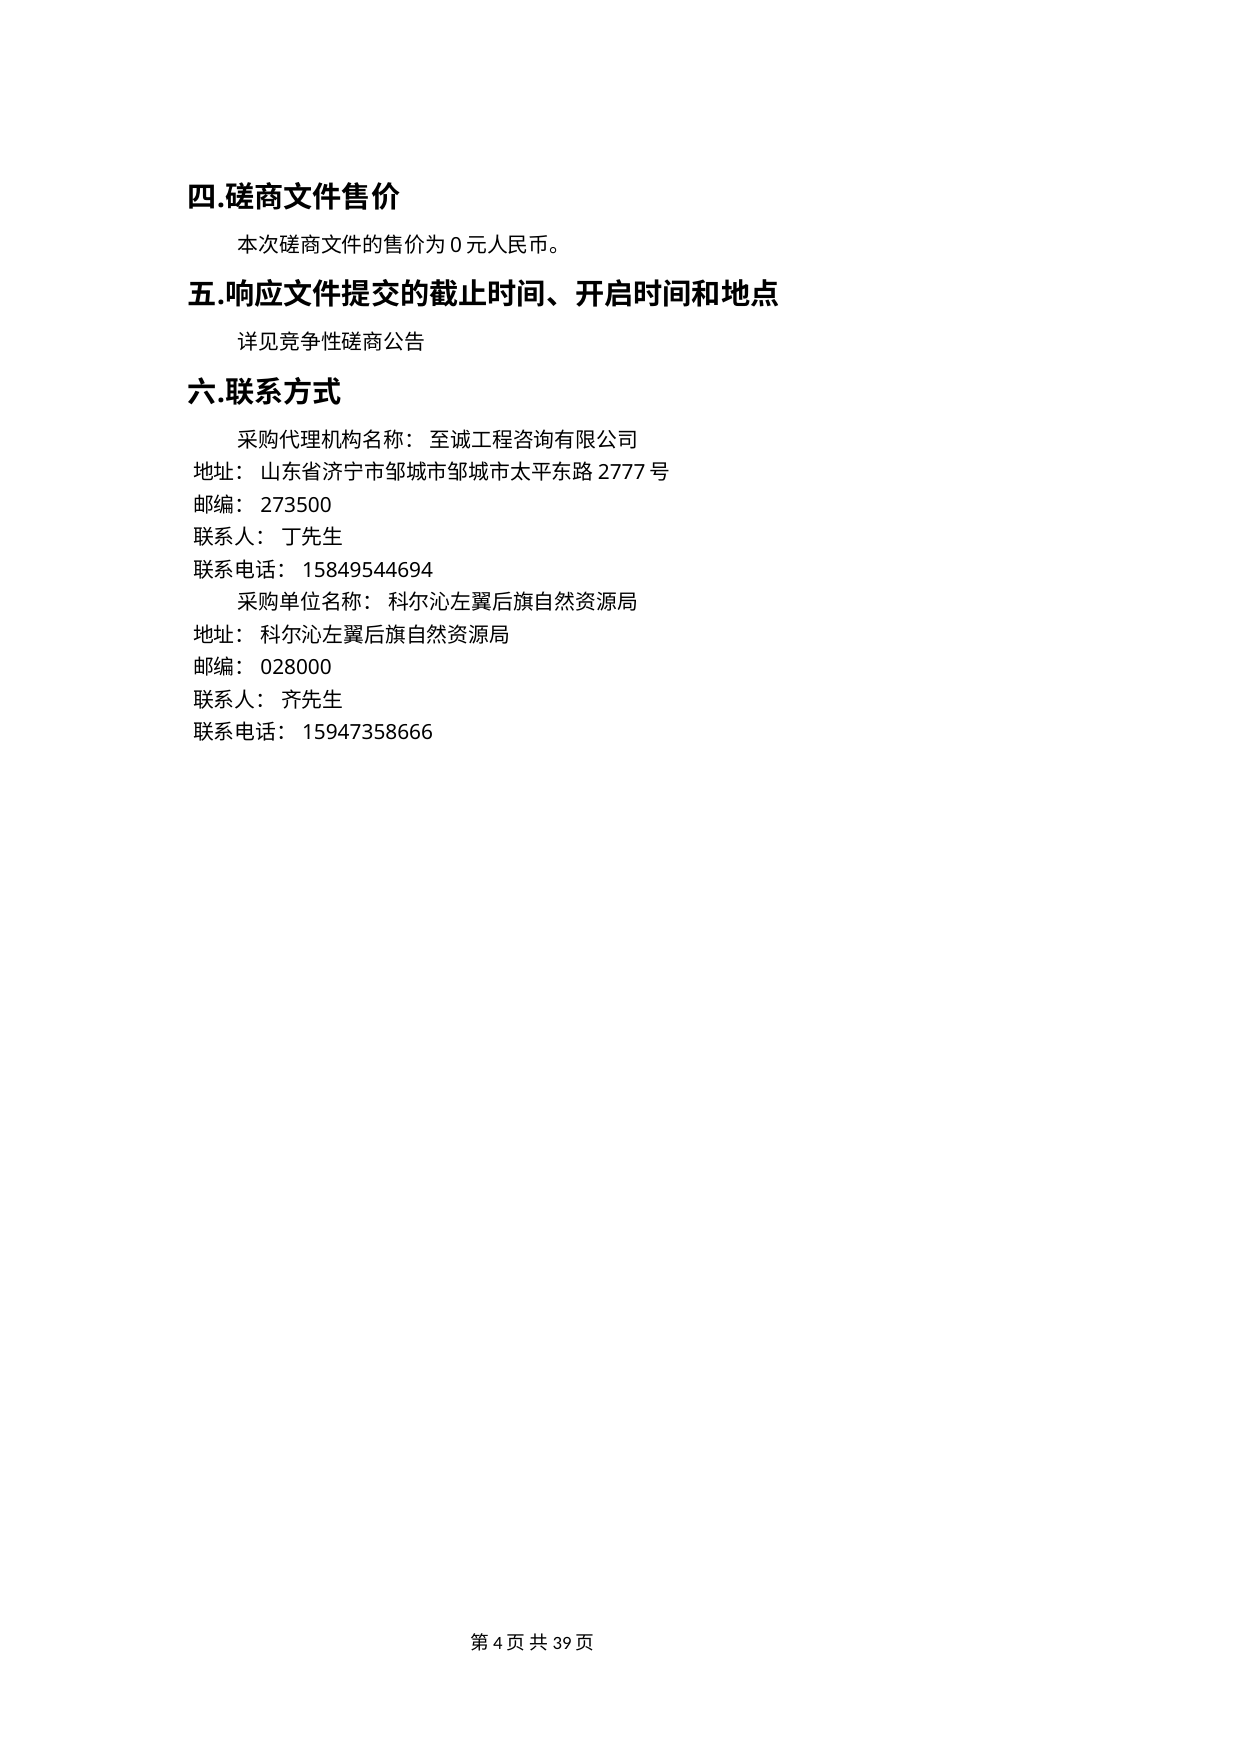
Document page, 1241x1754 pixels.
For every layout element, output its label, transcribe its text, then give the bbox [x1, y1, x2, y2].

text 五.响应文件提交的截止时间、开启时间和地点 [187, 259, 1053, 324]
text 联系电话： 15947358666 [187, 714, 1053, 747]
text 联系人： 齐先生 [187, 682, 1053, 714]
text 六.联系方式 [187, 357, 1053, 422]
text 详见竞争性磋商公告 [187, 324, 1053, 357]
text 邮编： 028000 [187, 649, 1053, 682]
text 地址： 山东省济宁市邹城市邹城市太平东路2777号 [187, 454, 1053, 487]
text 采购单位名称： 科尔沁左翼后旗自然资源局 [187, 584, 1053, 617]
text 联系人： 丁先生 [187, 519, 1053, 552]
text 采购代理机构名称： 至诚工程咨询有限公司 [187, 422, 1053, 454]
text 联系电话： 15849544694 [187, 552, 1053, 584]
text 地址： 科尔沁左翼后旗自然资源局 [187, 617, 1053, 649]
text 四.磋商文件售价 [187, 162, 1053, 227]
text 邮编： 273500 [187, 487, 1053, 519]
text 本次磋商文件的售价为0元人民币。 [187, 227, 1053, 259]
